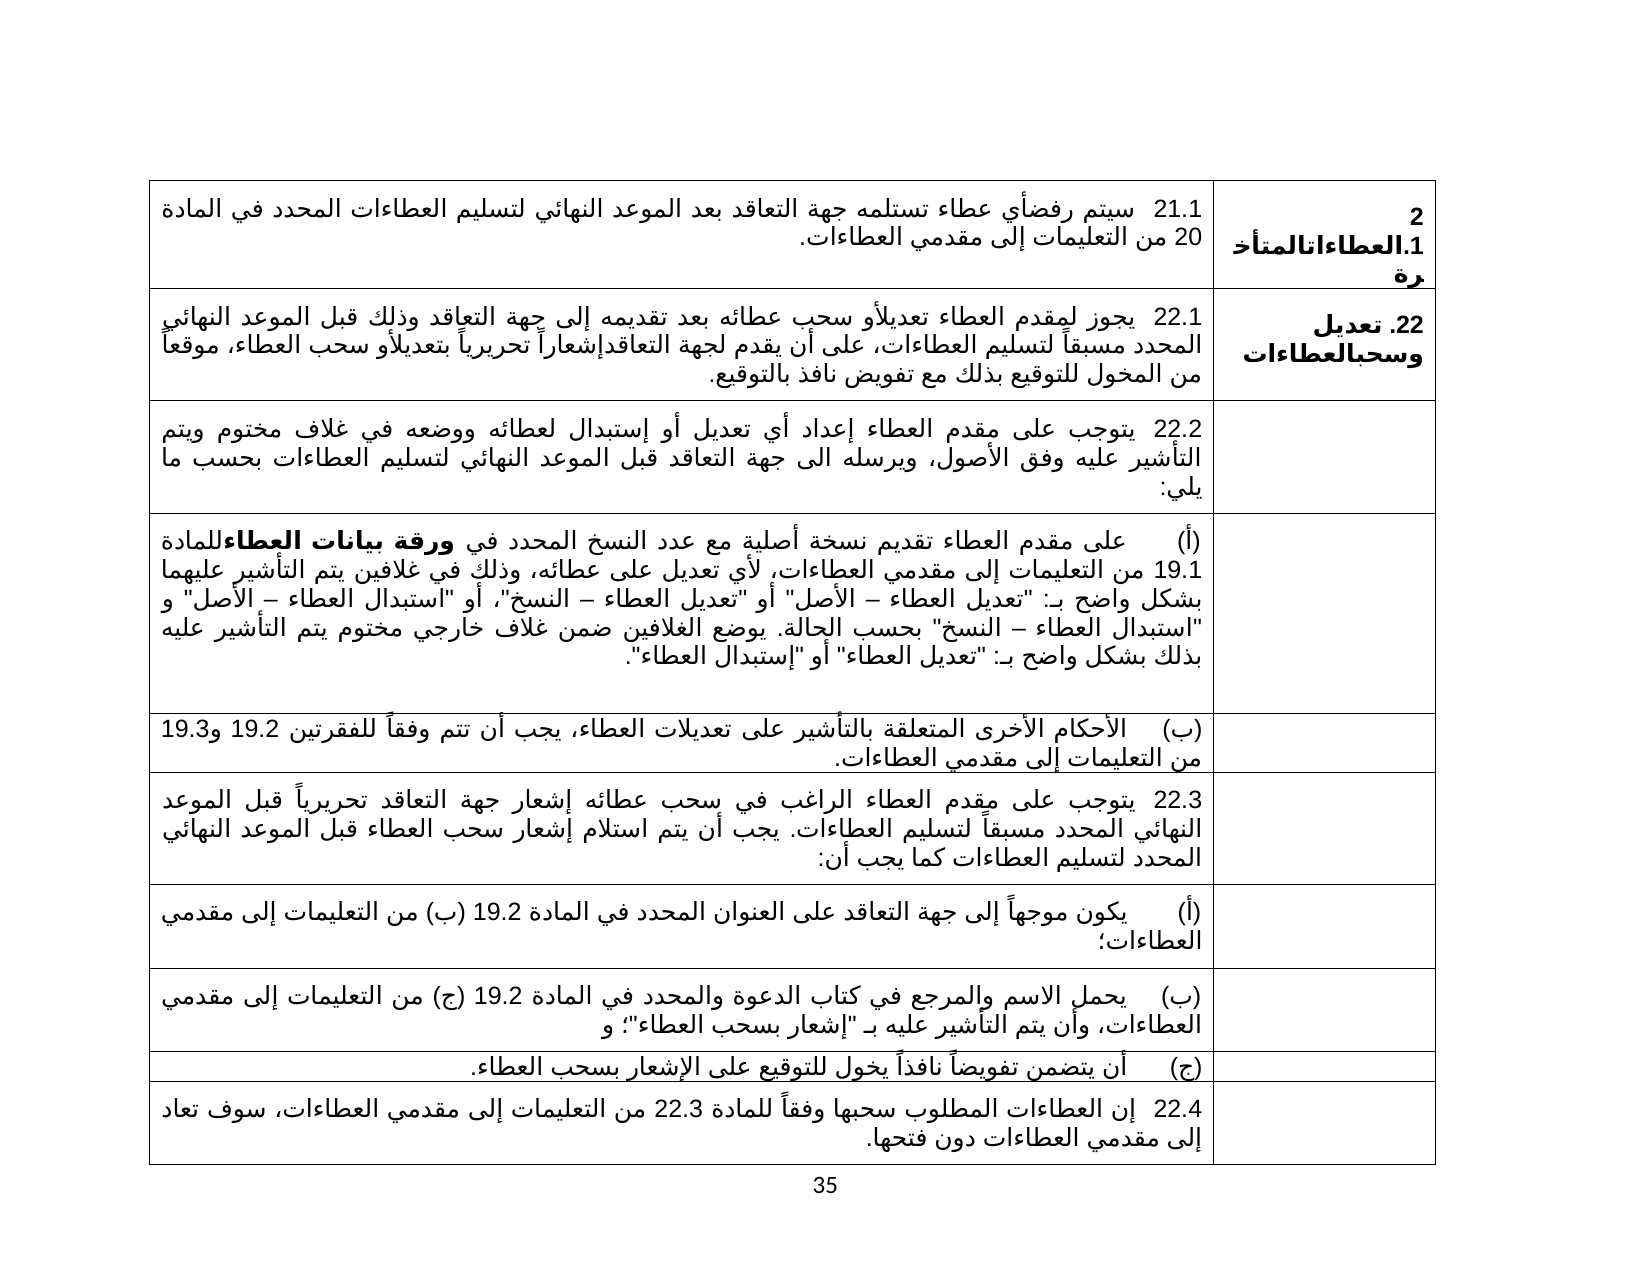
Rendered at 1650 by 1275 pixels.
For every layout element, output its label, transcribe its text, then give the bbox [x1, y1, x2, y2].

table_cell [1214, 514, 1435, 713]
table_cell 22.4 إن العطاءات المطلوب سحبها وفقاً للمادة 22.3 من التعليمات إلى مقدمي العطاءات، سوف تعاد إلى مقدمي العطاءات دون فتحها. [150, 1082, 1213, 1164]
table_cell [1214, 1052, 1435, 1081]
table_cell 22.1 يجوز لمقدم العطاء تعديلأو سحب عطائه بعد تقديمه إلى جهة التعاقد وذلك قبل الموعد النهائي المحدد مسبقاً لتسليم العطاءات، على أن يقدم لجهة التعاقدإشعاراً تحريرياً بتعديلأو سحب العطاء، موقعاً من المخول للتوقيع بذلك مع تفويض نافذ بالتوقيع. [150, 289, 1213, 400]
table_cell (ب) الأحكام الأخرى المتعلقة بالتأشير على تعديلات العطاء، يجب أن تتم وفقاً للفقرتين 19.2 و19.3 من التعليمات إلى مقدمي العطاءات. [150, 714, 1213, 772]
table_cell (أ) يكون موجهاً إلى جهة التعاقد على العنوان المحدد في المادة 19.2 (ب) من التعليمات إلى مقدمي العطاءات؛ [150, 885, 1213, 967]
table_cell (ج) أن يتضمن تفويضاً نافذاً يخول للتوقيع على الإشعار بسحب العطاء. [150, 1052, 1213, 1081]
table_cell 22.3 يتوجب على مقدم العطاء الراغب في سحب عطائه إشعار جهة التعاقد تحريرياً قبل الموعد النهائي المحدد مسبقاً لتسليم العطاءات. يجب أن يتم استلام إشعار سحب العطاء قبل الموعد النهائي المحدد لتسليم العطاءات كما يجب أن: [150, 773, 1213, 884]
table_cell 22.2 يتوجب على مقدم العطاء إعداد أي تعديل أو إستبدال لعطائه ووضعه في غلاف مختوم ويتم التأشير عليه وفق الأصول، ويرسله الى جهة التعاقد قبل الموعد النهائي لتسليم العطاءات بحسب ما يلي: [150, 401, 1213, 513]
table_cell [1214, 969, 1435, 1051]
table_cell [1214, 885, 1435, 967]
table_cell [1214, 773, 1435, 884]
table_cell (ب) يحمل الاسم والمرجع في كتاب الدعوة والمحدد في المادة 19.2 (ج) من التعليمات إلى مقدمي العطاءات، وأن يتم التأشير عليه بـ "إشعار بسحب العطاء"؛ و [150, 969, 1213, 1051]
table_cell [1214, 714, 1435, 772]
table_cell [1214, 401, 1435, 513]
table_cell (أ) على مقدم العطاء تقديم نسخة أصلية مع عدد النسخ المحدد في ورقة بيانات العطاءللمادة 19.1 من التعليمات إلى مقدمي العطاءات، لأي تعديل على عطائه، وذلك في غلافين يتم التأشير عليهما بشكل واضح بـ: "تعديل العطاء – الأصل" أو "تعديل العطاء – النسخ"، أو "استبدال العطاء – الأصل" و "استبدال العطاء – النسخ" بحسب الحالة. يوضع الغلافين ضمن غلاف خارجي مختوم يتم التأشير عليه بذلك بشكل واضح بـ: "تعديل العطاء" أو "إستبدال العطاء". [150, 514, 1213, 713]
table_cell 21.العطاءاتالمتأخرة [1214, 181, 1435, 288]
table_cell 22. تعديل وسحبالعطاءات [1214, 289, 1435, 400]
table_cell [1214, 1082, 1435, 1164]
table_cell 21.1 سيتم رفضأي عطاء تستلمه جهة التعاقد بعد الموعد النهائي لتسليم العطاءات المحدد في المادة 20 من التعليمات إلى مقدمي العطاءات. [150, 181, 1213, 288]
